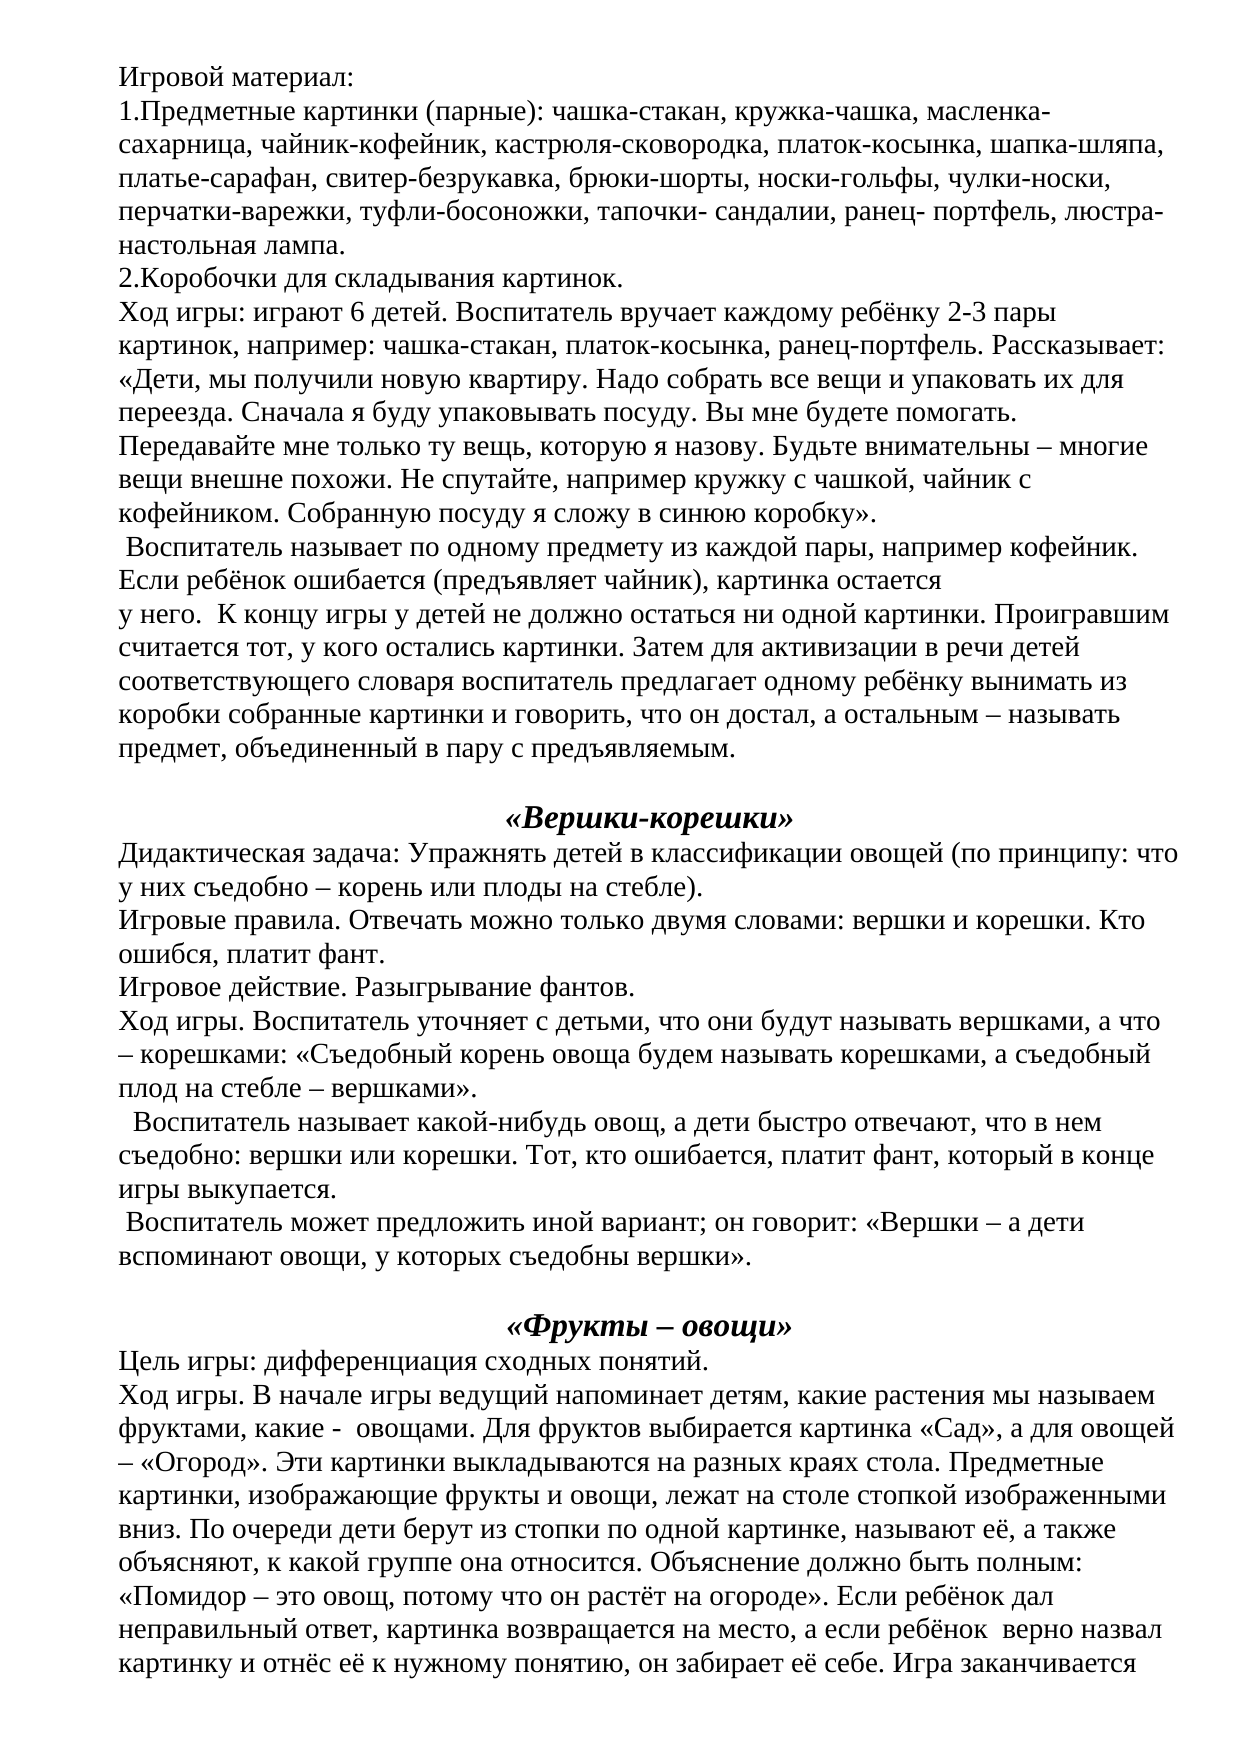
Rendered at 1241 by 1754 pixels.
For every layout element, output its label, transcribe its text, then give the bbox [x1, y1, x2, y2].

text Воспитатель называет по одному предмету из каждой пары, например кофейник. Если ребёнок ошибается (предъявляет чайник), картинка остается [118, 529, 1181, 596]
text Ход игры: играют 6 детей. Воспитатель вручает каждому ребёнку 2-3 пары картинок, например: чашка-стакан, платок-косынка, ранец-портфель. Рассказывает: «Дети, мы получили новую квартиру. Надо собрать все вещи и упаковать их для переезда. Сначала я буду упаковывать посуду. Вы мне будете помогать. Передавайте мне только ту вещь, которую я назову. Будьте внимательны – многие вещи внешне похожи. Не спутайте, например кружку с чашкой, чайник с кофейником. Собранную посуду я сложу в синюю коробку». [118, 294, 1181, 529]
text Игровое действие. Разыгрывание фантов. [118, 969, 1181, 1003]
text «Вершки-корешки» [118, 797, 1181, 835]
text Ход игры. Воспитатель уточняет с детьми, что они будут называть вершками, а что – корешками: «Съедобный корень овоща будем называть корешками, а съедобный плод на стебле – вершками». [118, 1003, 1181, 1104]
text 2.Коробочки для складывания картинок. [118, 260, 1181, 294]
text у него. К концу игры у детей не должно остаться ни одной картинки. Проигравшим считается тот, у кого остались картинки. Затем для активизации в речи детей соответствующего словаря воспитатель предлагает одному ребёнку вынимать из коробки собранные картинки и говорить, что он достал, а остальным – называть предмет, объединенный в пару с предъявляемым. [118, 596, 1181, 763]
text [118, 1377, 1181, 1679]
text Дидактическая задача: Упражнять детей в классификации овощей (по принципу: что у них съедобно – корень или плоды на стебле). [118, 835, 1181, 902]
text «Фрукты – овощи» [118, 1305, 1181, 1343]
text 1.Предметные картинки (парные): чашка-стакан, кружка-чашка, масленка-сахарница, чайник-кофейник, кастрюля-сковородка, платок-косынка, шапка-шляпа, платье-сарафан, свитер-безрукавка, брюки-шорты, носки-гольфы, чулки-носки, перчатки-варежки, туфли-босоножки, тапочки- сандалии, ранец- портфель, люстра-настольная лампа. [118, 93, 1181, 260]
text Воспитатель может предложить иной вариант; он говорит: «Вершки – а дети вспоминают овощи, у которых съедобны вершки». [118, 1204, 1181, 1271]
text Игровой материал: [118, 59, 1181, 93]
text Цель игры: дифференциация сходных понятий. [118, 1343, 1181, 1377]
text Воспитатель называет какой-нибудь овощ, а дети быстро отвечают, что в нем съедобно: вершки или корешки. Тот, кто ошибается, платит фант, который в конце игры выкупается. [118, 1104, 1181, 1204]
text Игровые правила. Отвечать можно только двумя словами: вершки и корешки. Кто ошибся, платит фант. [118, 902, 1181, 969]
